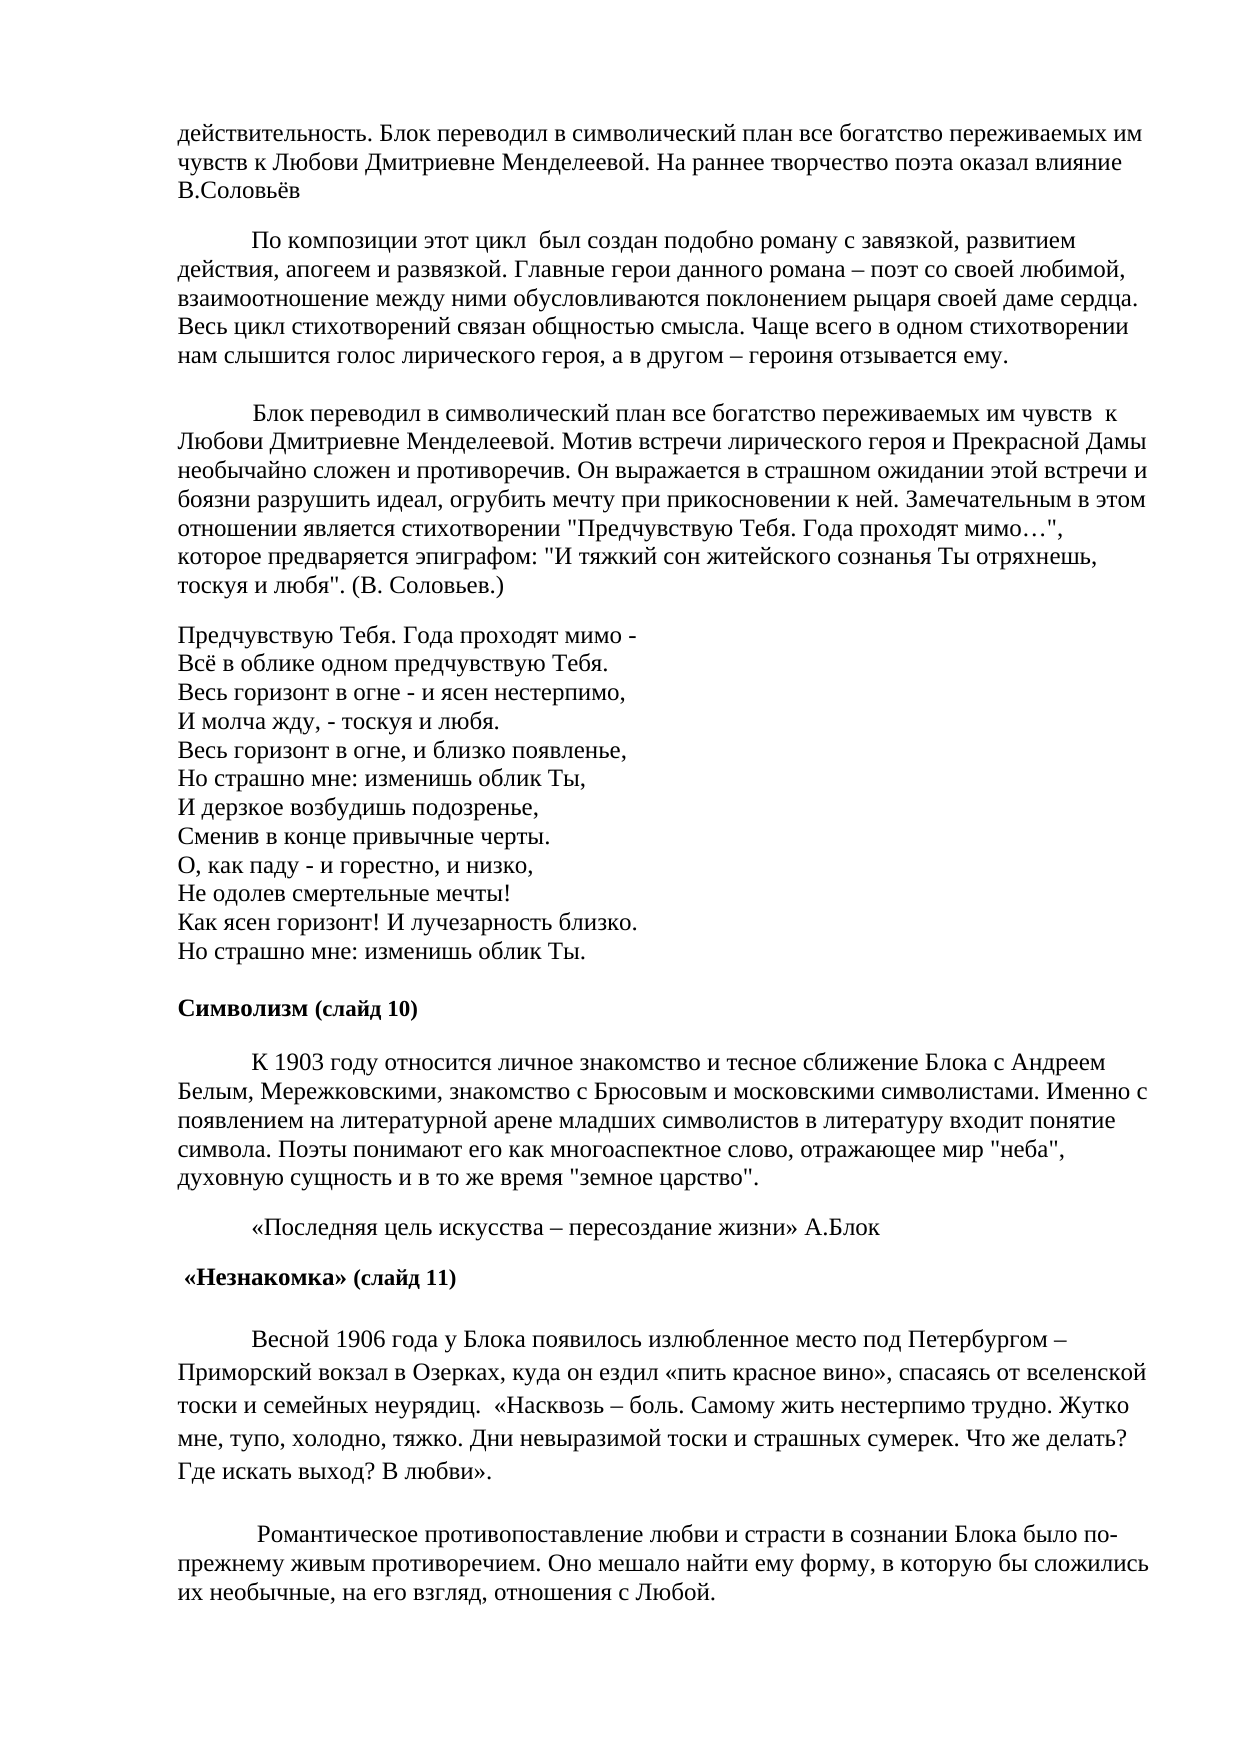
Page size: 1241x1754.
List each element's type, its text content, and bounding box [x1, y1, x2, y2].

text «Незнакомка» (слайд 11) [177, 1262, 1152, 1290]
text Но страшно мне: изменишь облик Ты, [177, 763, 1152, 792]
text Не одолев смертельные мечты! [177, 878, 1152, 907]
text И молча жду, - тоскуя и любя. [177, 706, 1152, 735]
text Всё в облике одном предчувствую Тебя. [177, 648, 1152, 677]
text Весной 1906 года у Блока появилось излюбленное место под Петербургом – Приморский вокзал в Озерках, куда он ездил «пить красное вино», спасаясь от вселенской тоски и семейных неурядиц. «Насквозь – боль. Самому жить нестерпимо трудно. Жутко мне, тупо, холодно, тяжко. Дни невыразимой тоски и страшных сумерек. Что же делать? Где искать выход? В любви». [177, 1324, 1152, 1484]
text Сменив в конце привычные черты. [177, 821, 1152, 850]
text О, как паду - и горестно, и низко, [177, 850, 1152, 878]
text Весь горизонт в огне - и ясен нестерпимо, [177, 677, 1152, 706]
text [177, 118, 1152, 204]
text «Последняя цель искусства – пересоздание жизни» А.Блок [177, 1212, 1152, 1241]
text Но страшно мне: изменишь облик Ты. [177, 936, 1152, 965]
text Весь горизонт в огне, и близко появленье, [177, 735, 1152, 763]
text Романтическое противопоставление любви и страсти в сознании Блока было по-прежнему живым противоречием. Оно мешало найти ему форму, в которую бы сложились их необычные, на его взгляд, отношения с Любой. [177, 1518, 1152, 1606]
text Как ясен горизонт! И лучезарность близко. [177, 907, 1152, 936]
text Предчувствую Тебя. Года проходят мимо - [177, 620, 1152, 648]
text Символизм (слайд 10) [177, 993, 1152, 1022]
text И дерзкое возбудишь подозренье, [177, 792, 1152, 821]
text К 1903 году относится личное знакомство и тесное сближение Блока с Андреем Белым, Мережковскими, знакомство с Брюсовым и московскими символистами. Именно с появлением на литературной арене младших символистов в литературу входит понятие символа. Поэты понимают его как многоаспектное слово, отражающее мир "неба", духовную сущность и в то же время "земное царство". [177, 1047, 1152, 1191]
text По композиции этот цикл был создан подобно роману с завязкой, развитием действия, апогеем и развязкой. Главные герои данного романа – поэт со своей любимой, взаимоотношение между ними обусловливаются поклонением рыцаря своей даме сердца. Весь цикл стихотворений связан общностью смысла. Чаще всего в одном стихотворении нам слышится голос лирического героя, а в другом – героиня отзывается ему. Блок переводил в символический план все богатство переживаемых им чувств к Любови Дмитриевне Менделеевой. Мотив встречи лирического героя и Прекрасной Дамы необычайно сложен и противоречив. Он выражается в страшном ожидании этой встречи и боязни разрушить идеал, огрубить мечту при прикосновении к ней. Замечательным в этом отношении является стихотворении "Предчувствую Тебя. Года проходят мимо…", которое предваряется эпиграфом: "И тяжкий сон житейского сознанья Ты отряхнешь, тоскуя и любя". (В. Соловьев.) [177, 225, 1152, 599]
